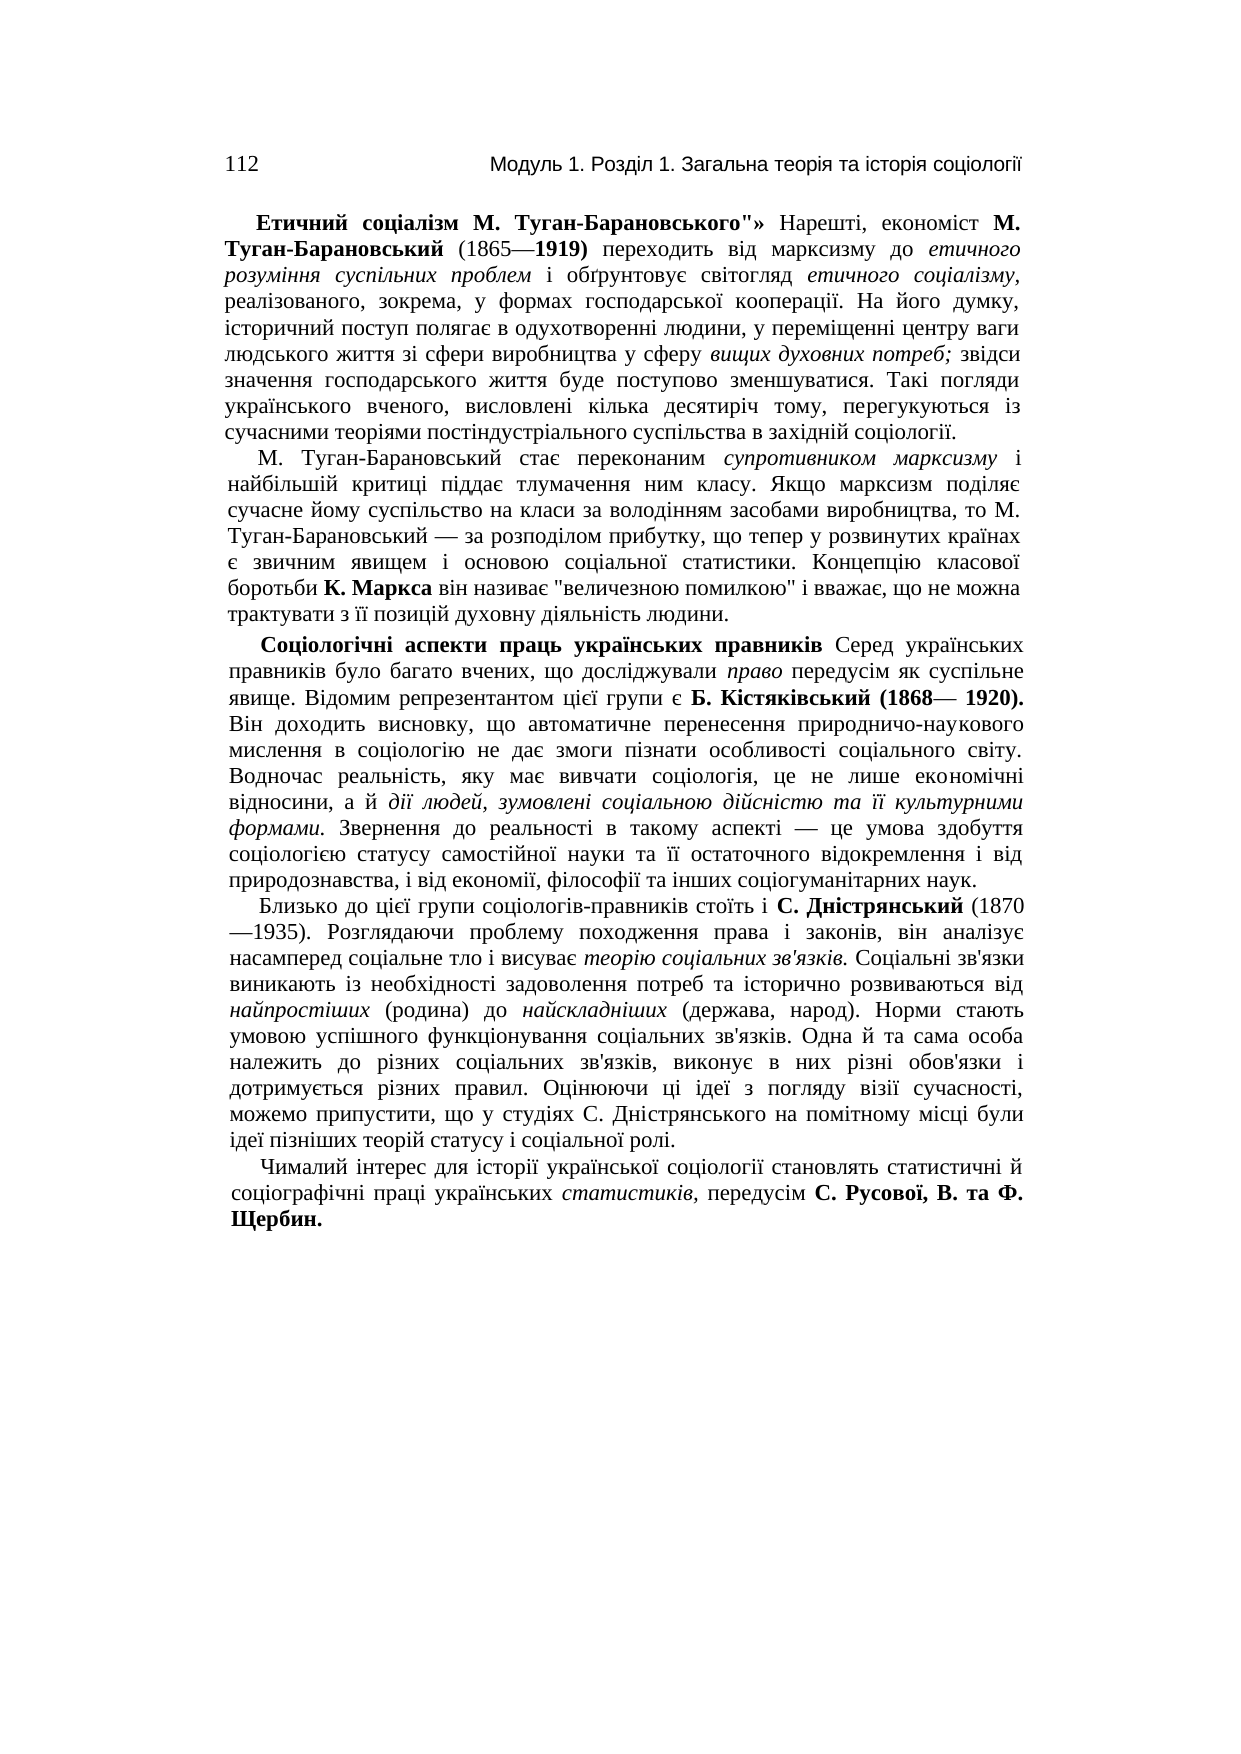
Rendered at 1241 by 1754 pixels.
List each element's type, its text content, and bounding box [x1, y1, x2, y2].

text Соціологічні аспекти праць українських правників Серед українських правників було багато вчених, що досліджували право передусім як суспільне явище. Відомим репрезентантом цієї групи є Б. Кістяківський (1868— 1920). Він доходить висновку, що автоматичне перенесення природничо-наукового мислення в соціологію не дає змоги пізнати особливості соціального світу. Водночас реальність, яку має вивчати соціологія, це не лише економічні відносини, а й дії людей, зумовлені соціальною дійсністю та її культурними формами. Звернення до реальності в такому аспекті — це умова здобуття соціологією статусу самостійної науки та її остаточного відокремлення і від природознавства, і від економії, філософії та інших соціогуманітарних наук. [229, 632, 1024, 892]
text Близько до цієї групи соціологів-правників стоїть і С. Дністрянський (1870—1935). Розглядаючи проблему походження права і законів, він аналізує насамперед соціальне тло і висуває теорію соціальних зв'язків. Соціальні зв'язки виникають із необхідності задоволення потреб та історично розвиваються від найпростіших (родина) до найскладніших (держава, народ). Норми стають умовою успішного функціонування соціальних зв'язків. Одна й та сама особа належить до різних соціальних зв'язків, виконує в них різні обов'язки і дотримується різних правил. Оцінюючи ці ідеї з погляду візії сучасності, можемо припустити, що у студіях С. Дністрянського на помітному місці були ідеї пізніших теорій статусу і соціальної ролі. [229, 892, 1024, 1153]
text 112 [224, 150, 299, 176]
text Модуль 1. Розділ 1. Загальна теорія та історія соціології [489, 151, 1024, 175]
text Етичний соціалізм М. Туган-Барановського"» Нарешті, економіст М. Туган-Барановський (1865—1919) переходить від марксизму до етичного розуміння суспільних проблем і обґрунтовує світогляд етичного соціалізму, реалізованого, зокрема, у формах господарської кооперації. На його думку, історичний поступ полягає в одухотворенні людини, у переміщенні центру ваги людського життя зі сфери виробництва у сферу вищих духовних потреб; звідси значення господарського життя буде поступово зменшуватися. Такі погляди українського вченого, висловлені кілька десятиріч тому, перегукуються із сучасними теоріями постіндустріального суспільства в західній соціології. [224, 210, 1021, 444]
text М. Туган-Барановський стає переконаним супротивником марксизму і найбільшій критиці піддає тлумачення ним класу. Якщо марксизм поділяє сучасне йому суспільство на класи за володінням засобами виробництва, то М. Туган-Барановський — за розподілом прибутку, що тепер у розвинутих країнах є звичним явищем і основою соціальної статистики. Концепцію класової боротьби К. Маркса він називає "величезною помилкою" і вважає, що не можна трактувати з її позицій духовну діяльність людини. [227, 444, 1021, 627]
text Чималий інтерес для історії української соціології становлять статистичні й соціографічні праці українських статистиків, передусім С. Русової, В. та Ф. Щербин. [231, 1154, 1023, 1232]
